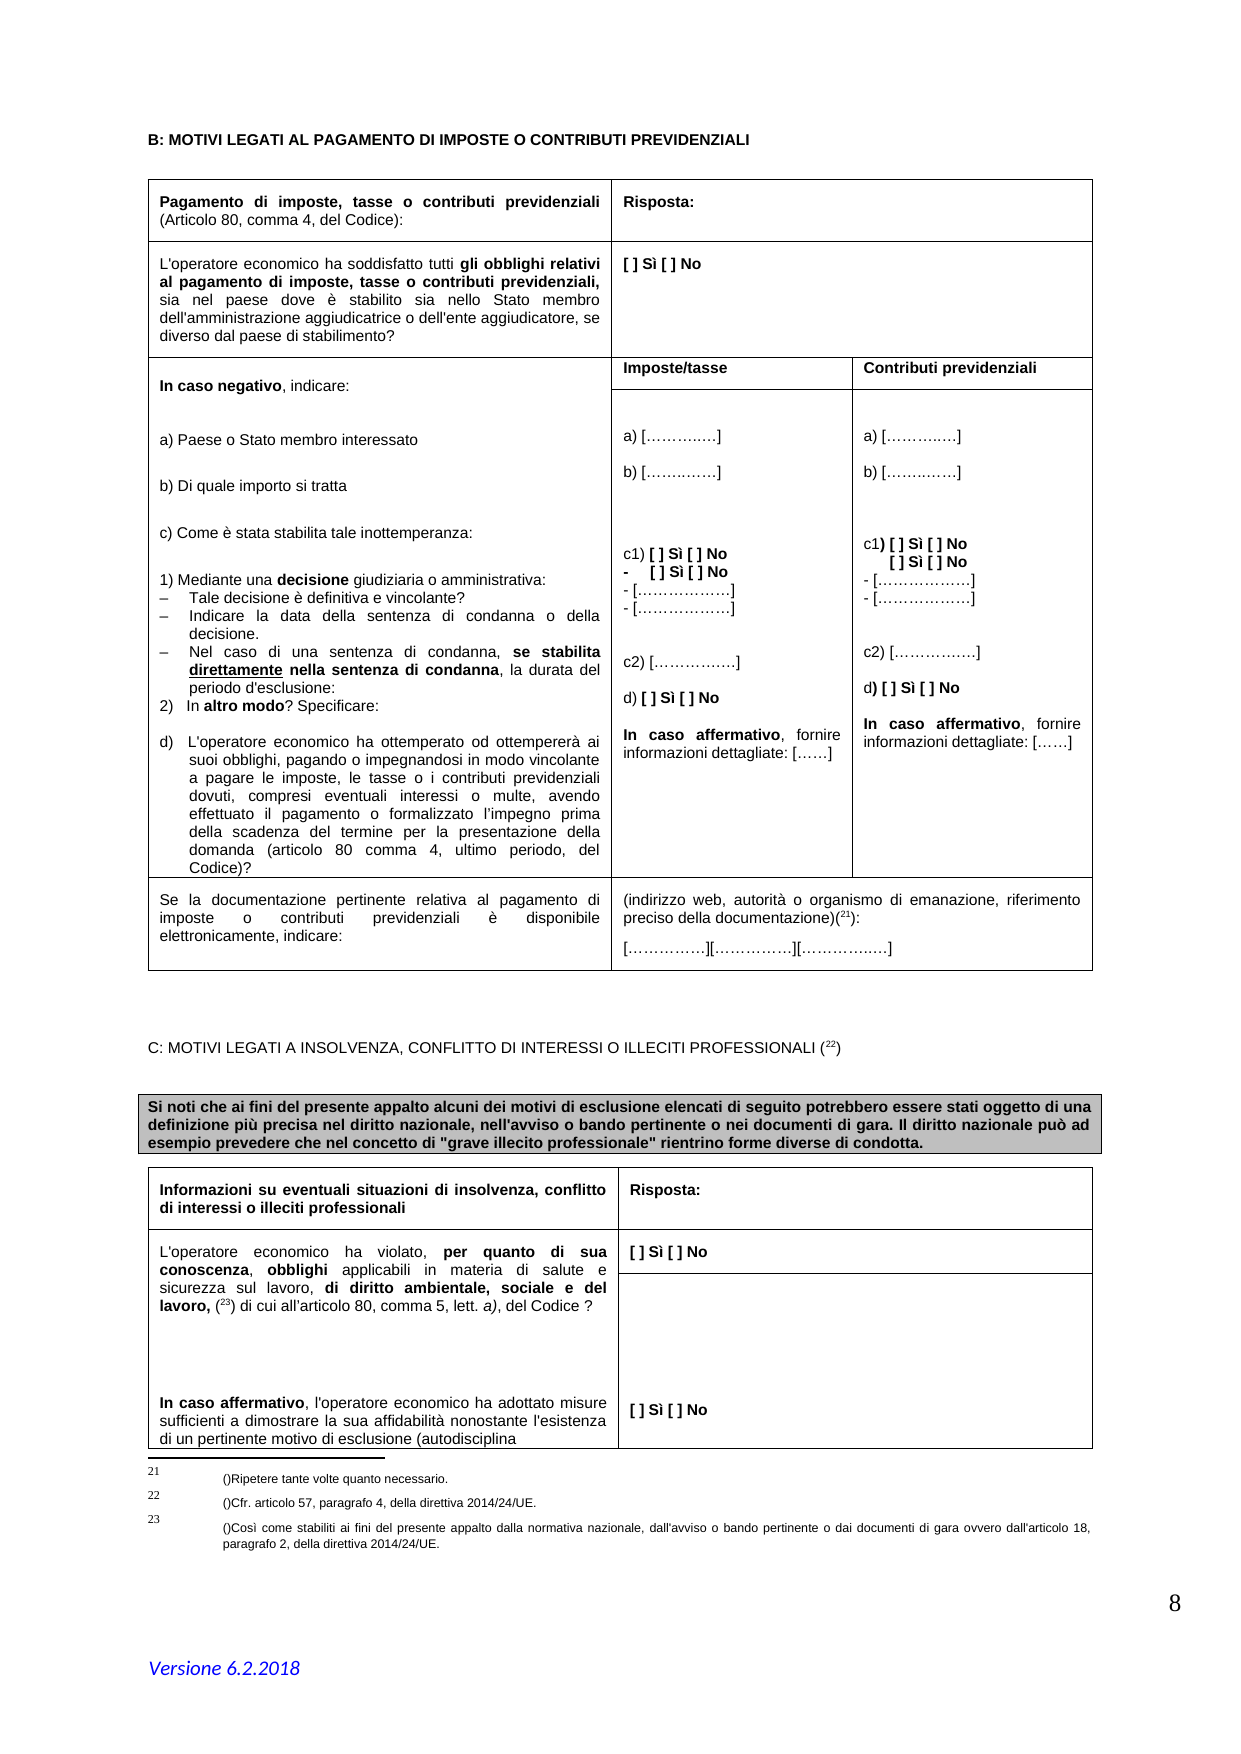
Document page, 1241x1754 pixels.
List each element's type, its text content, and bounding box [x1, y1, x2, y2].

title C: motivi legati a insolvenza, conflitto di interessi o illeciti professionali () [148, 1039, 1093, 1057]
table_cell [ ] Sì [ ] No [619, 1230, 1092, 1273]
text Si noti che ai fini del presente appalto alcuni dei motivi di esclusione elencati di seguito potrebbero essere stati oggetto di una definizione più precisa nel diritto nazionale, nell'avviso o bando pertinente o nei documenti di gara. Il diritto nazionale può ad esempio prevedere che nel concetto di "grave illecito professionale" rientrino forme diverse di condotta. [139, 1095, 1101, 1153]
table_cell Imposte/tasse [612, 358, 852, 389]
table_cell In caso negativo, indicare: a) Paese o Stato membro interessato b) Di quale importo si tratta c) Come è stata stabilita tale inottemperanza: 1) Mediante una decisione giudiziaria o amministrativa: Tale decisione è definitiva e vincolante? Indicare la data della sentenza di condanna o della decisione. Nel caso di una sentenza di condanna, se stabilita direttamente nella sentenza di condanna, la durata del periodo d'esclusione: 2) In altro modo? Specificare: d) L'operatore economico ha ottemperato od ottempererà ai suoi obblighi, pagando o impegnandosi in modo vincolante a pagare le imposte, le tasse o i contributi previdenziali dovuti, compresi eventuali interessi o multe, avendo effettuato il pagamento o formalizzato l’impegno prima della scadenza del termine per la presentazione della domanda (articolo 80 comma 4, ultimo periodo, del Codice)? [149, 358, 611, 877]
table_header Informazioni su eventuali situazioni di insolvenza, conflitto di interessi o illeciti professionali [149, 1168, 618, 1229]
table_cell L'operatore economico ha violato, per quanto di sua conoscenza, obblighi applicabili in materia di salute e sicurezza sul lavoro, di diritto ambientale, sociale e del lavoro, () di cui all’articolo 80, comma 5, lett. a), del Codice ? In caso affermativo, l'operatore economico ha adottato misure sufficienti a dimostrare la sua affidabilità nonostante l'esistenza di un pertinente motivo di esclusione (autodisciplina o “Self-Cleaning, cfr. articolo 80, comma 7)? In caso affermativo, indicare: 1) L’operatore economico: - ha risarcito interamente il danno? - si è impegnato formalmente a risarcire il danno? 2) l’operatore economico ha adottato misure di carattere tecnico o organizzativo e relativi al personale idonei a prevenire ulteriori illeciti o reati? [149, 1230, 618, 1448]
table_cell a) [………..…] b) [……..……] c1) [ ] Sì [ ] No - [ ] Sì [ ] No - [………………] - [………………] c2) [………….…] d) [ ] Sì [ ] No In caso affermativo, fornire informazioni dettagliate: [……] [612, 390, 852, 877]
table_cell (indirizzo web, autorità o organismo di emanazione, riferimento preciso della documentazione)(): [……………][……………][…………..…] [612, 878, 1092, 970]
table_cell L'operatore economico ha soddisfatto tutti gli obblighi relativi al pagamento di imposte, tasse o contributi previdenziali, sia nel paese dove è stabilito sia nello Stato membro dell'amministrazione aggiudicatrice o dell'ente aggiudicatore, se diverso dal paese di stabilimento? [149, 242, 611, 357]
table_cell [ ] Sì [ ] No [612, 242, 1092, 357]
text B: MOTIVI LEGATI AL PAGAMENTO DI IMPOSTE O CONTRIBUTI PREVIDENZIALI [148, 131, 1093, 149]
table_cell a) [………..…] b) [……..……] c1) [ ] Sì [ ] No [ ] Sì [ ] No - [………………] - [………………] c2) [………….…] d) [ ] Sì [ ] No In caso affermativo, fornire informazioni dettagliate: [……] [853, 390, 1092, 877]
table_header Pagamento di imposte, tasse o contributi previdenziali (Articolo 80, comma 4, del Codice): [149, 180, 611, 241]
table_header Risposta: [619, 1168, 1092, 1229]
table_cell Contributi previdenziali [853, 358, 1092, 389]
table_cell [619, 1274, 1092, 1448]
table_header Risposta: [612, 180, 1092, 241]
table_cell Se la documentazione pertinente relativa al pagamento di imposte o contributi previdenziali è disponibile elettronicamente, indicare: [149, 878, 611, 970]
